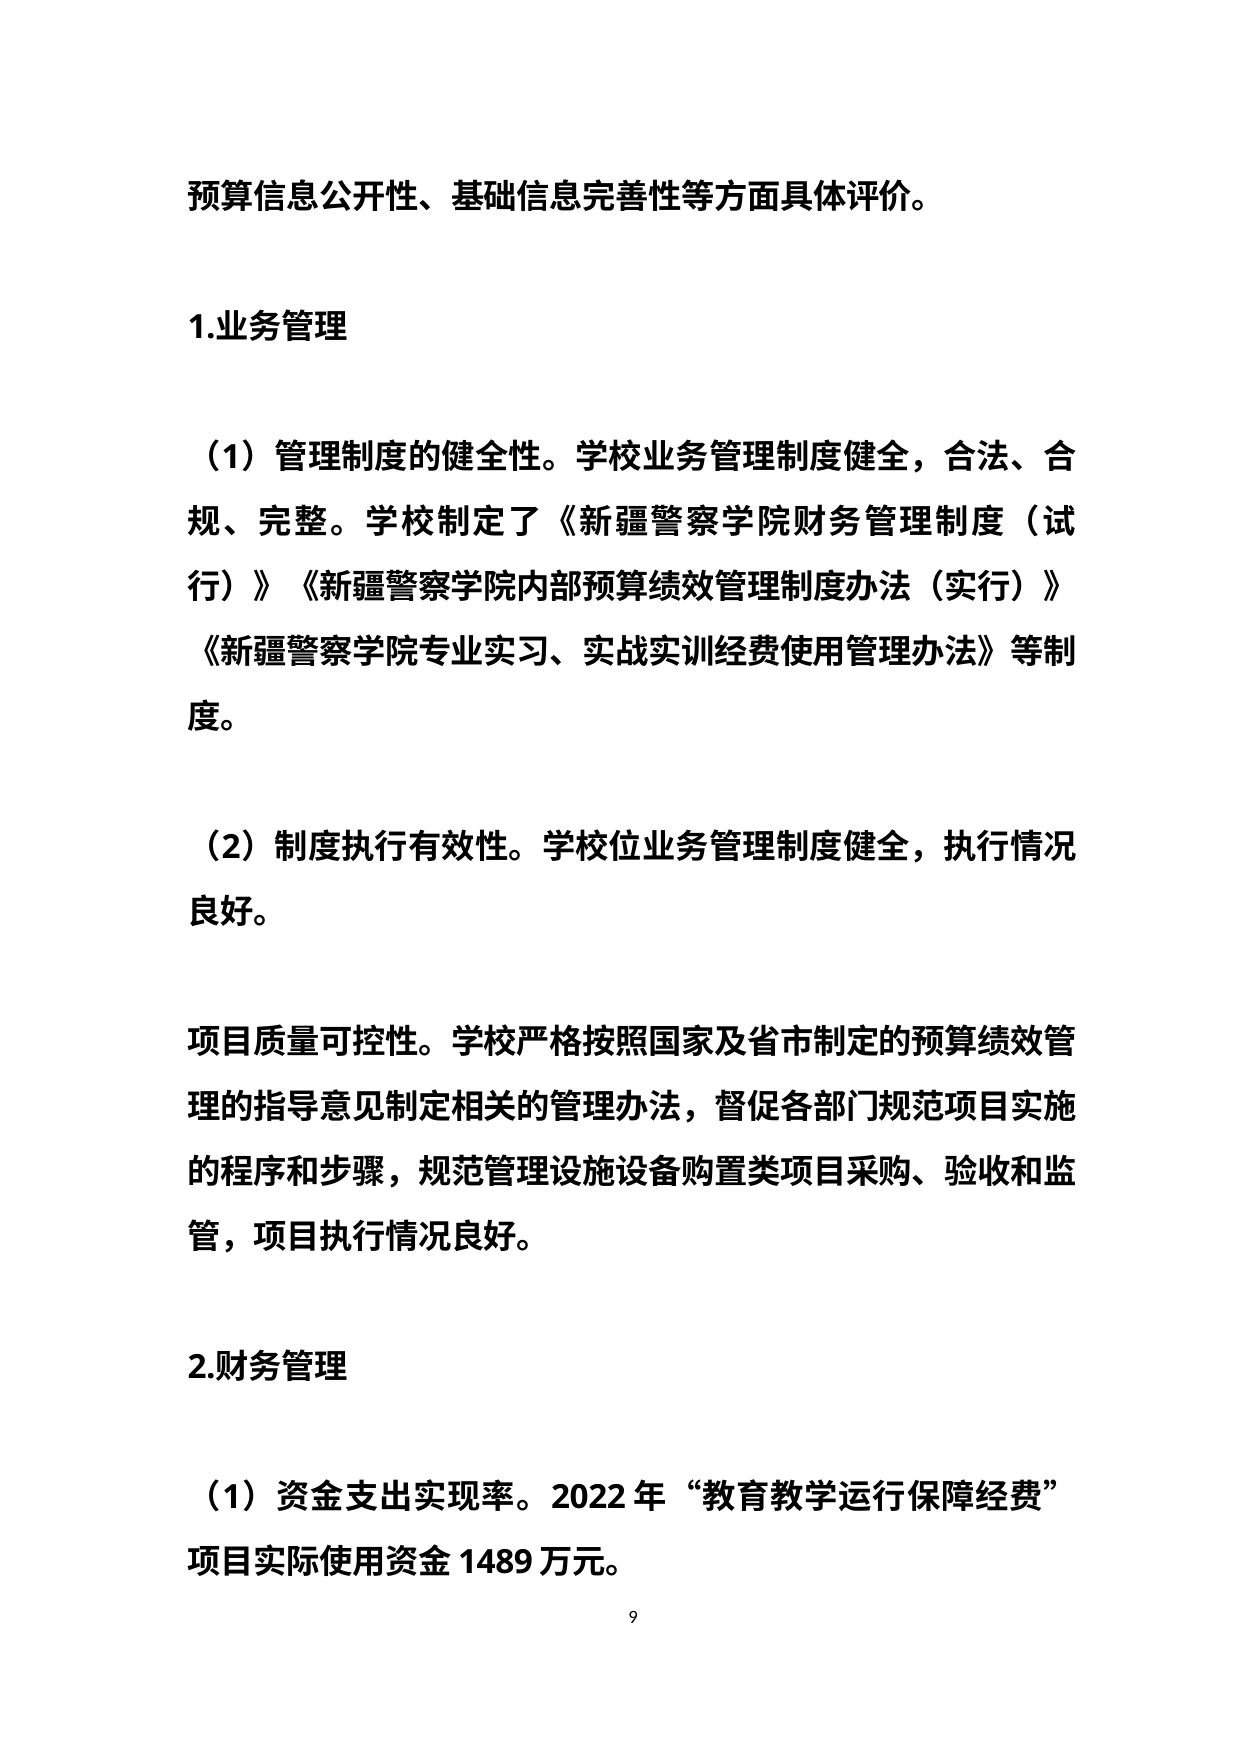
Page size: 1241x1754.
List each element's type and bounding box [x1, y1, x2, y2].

text [187, 162, 1078, 1592]
